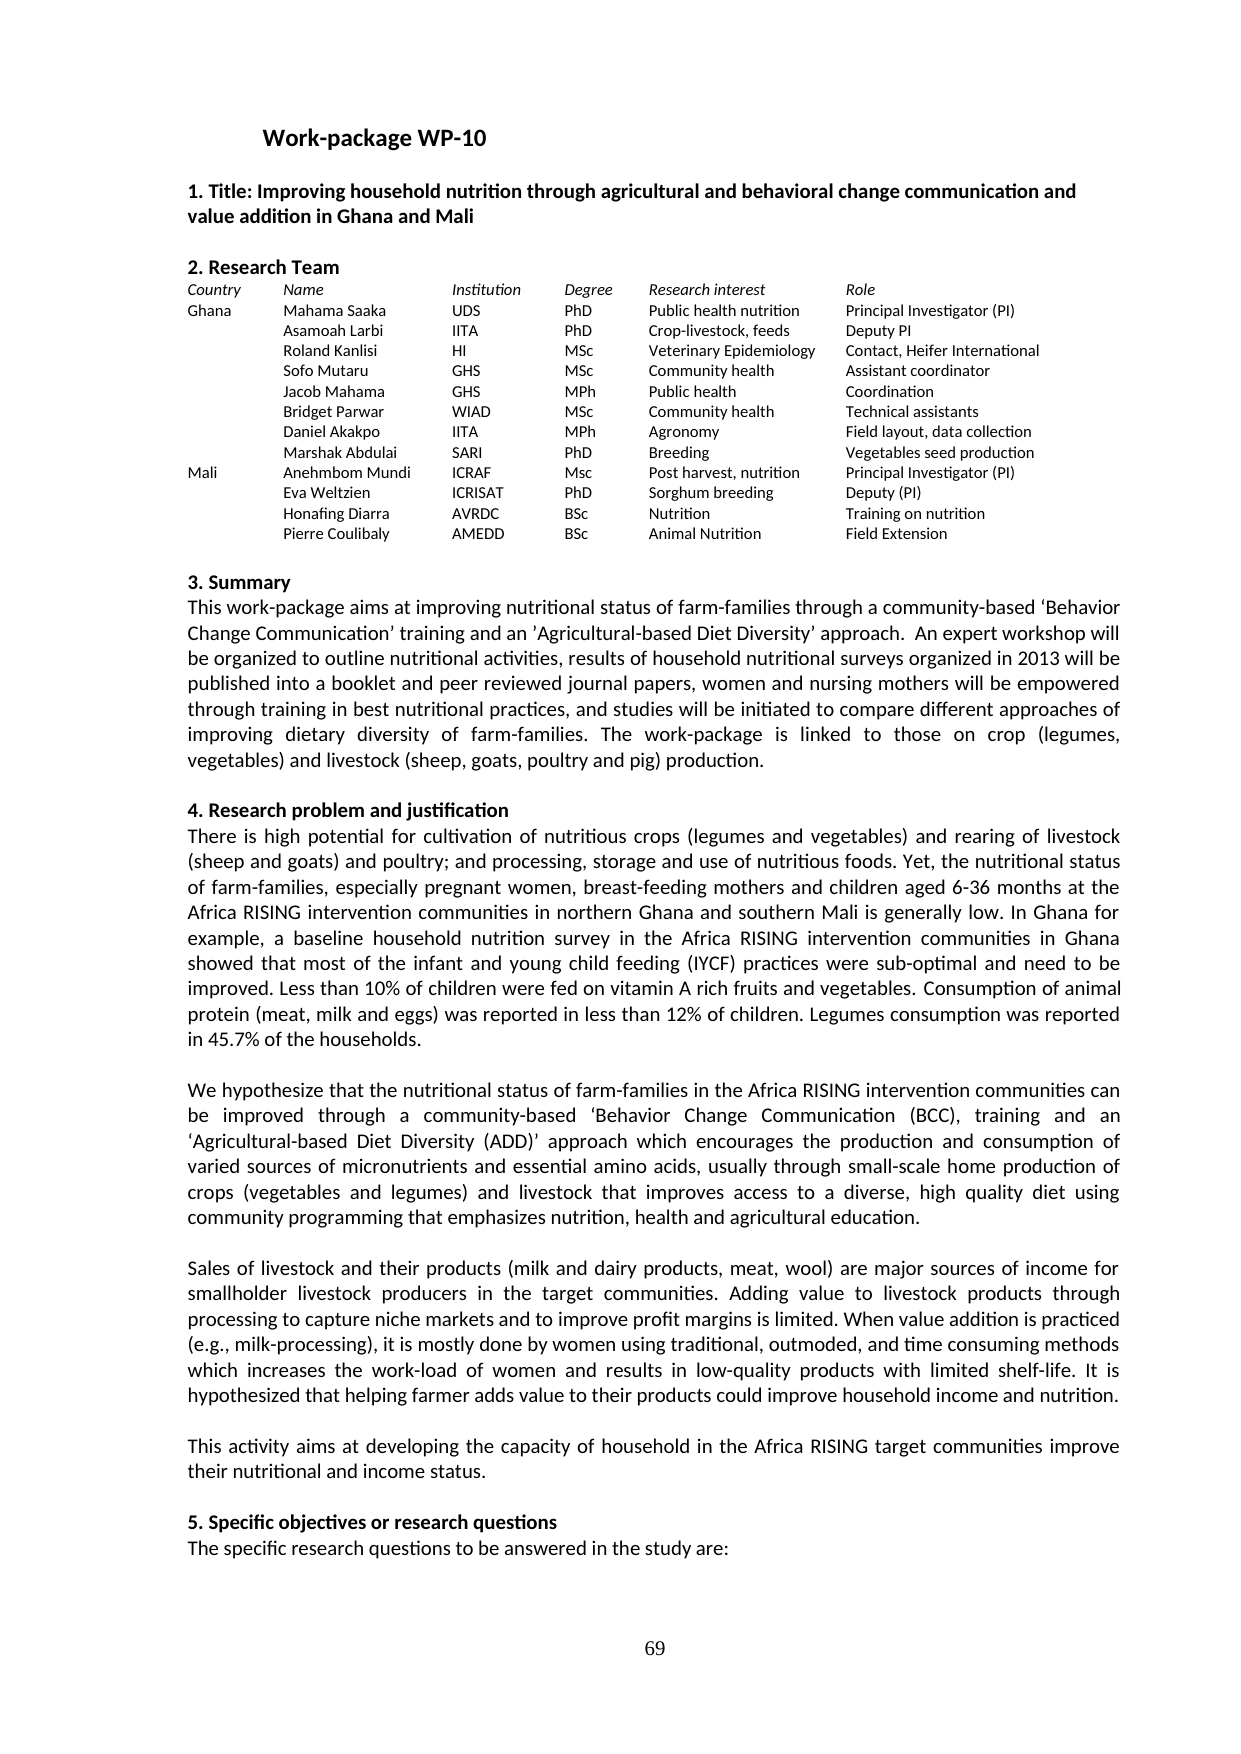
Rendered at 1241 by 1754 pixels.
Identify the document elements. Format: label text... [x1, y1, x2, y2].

text This activity aims at developing the capacity of household in the Africa RISING target communities improve their nutritional and income status. [187, 1433, 1122, 1484]
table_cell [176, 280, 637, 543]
text 4. Research problem and justification [187, 798, 1122, 823]
text 5. Specific objectives or research questions [187, 1509, 1122, 1535]
text Work-package WP-10 [187, 122, 1122, 152]
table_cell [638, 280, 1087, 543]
text We hypothesize that the nutritional status of farm-families in the Africa RISING intervention communities can be improved through a community-based ‘Behavior Change Communication (BCC), training and an ‘Agricultural-based Diet Diversity (ADD)’ approach which encourages the production and consumption of varied sources of micronutrients and essential amino acids, usually through small-scale home production of crops (vegetables and legumes) and livestock that improves access to a diverse, high quality diet using community programming that emphasizes nutrition, health and agricultural education. [187, 1077, 1122, 1230]
text Sales of livestock and their products (milk and dairy products, meat, wool) are major sources of income for smallholder livestock producers in the target communities. Adding value to livestock products through processing to capture niche markets and to improve profit margins is limited. When value addition is practiced (e.g., milk-processing), it is mostly done by women using traditional, outmoded, and time consuming methods which increases the work-load of women and results in low-quality products with limited shelf-life. It is hypothesized that helping farmer adds value to their products could improve household income and nutrition. [187, 1255, 1122, 1408]
text There is high potential for cultivation of nutritious crops (legumes and vegetables) and rearing of livestock (sheep and goats) and poultry; and processing, storage and use of nutritious foods. Yet, the nutritional status of farm-families, especially pregnant women, breast-feeding mothers and children aged 6-36 months at the Africa RISING intervention communities in northern Ghana and southern Mali is generally low. In Ghana for example, a baseline household nutrition survey in the Africa RISING intervention communities in Ghana showed that most of the infant and young child feeding (IYCF) practices were sub-optimal and need to be improved. Less than 10% of children were fed on vitamin A rich fruits and vegetables. Consumption of animal protein (meat, milk and eggs) was reported in less than 12% of children. Legumes consumption was reported in 45.7% of the households. [187, 823, 1122, 1052]
text 3. Summary [187, 569, 1122, 594]
text The specific research questions to be answered in the study are: [187, 1535, 1122, 1560]
text This work-package aims at improving nutritional status of farm-families through a community-based ‘Behavior Change Communication’ training and an ’Agricultural-based Diet Diversity’ approach. An expert workshop will be organized to outline nutritional activities, results of household nutritional surveys organized in 2013 will be published into a booklet and peer reviewed journal papers, women and nursing mothers will be empowered through training in best nutritional practices, and studies will be initiated to compare different approaches of improving dietary diversity of farm-families. The work-package is linked to those on crop (legumes, vegetables) and livestock (sheep, goats, poultry and pig) production. [187, 594, 1122, 772]
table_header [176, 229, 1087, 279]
text 1. Title: Improving household nutrition through agricultural and behavioral change communication and value addition in Ghana and Mali [187, 178, 1122, 229]
